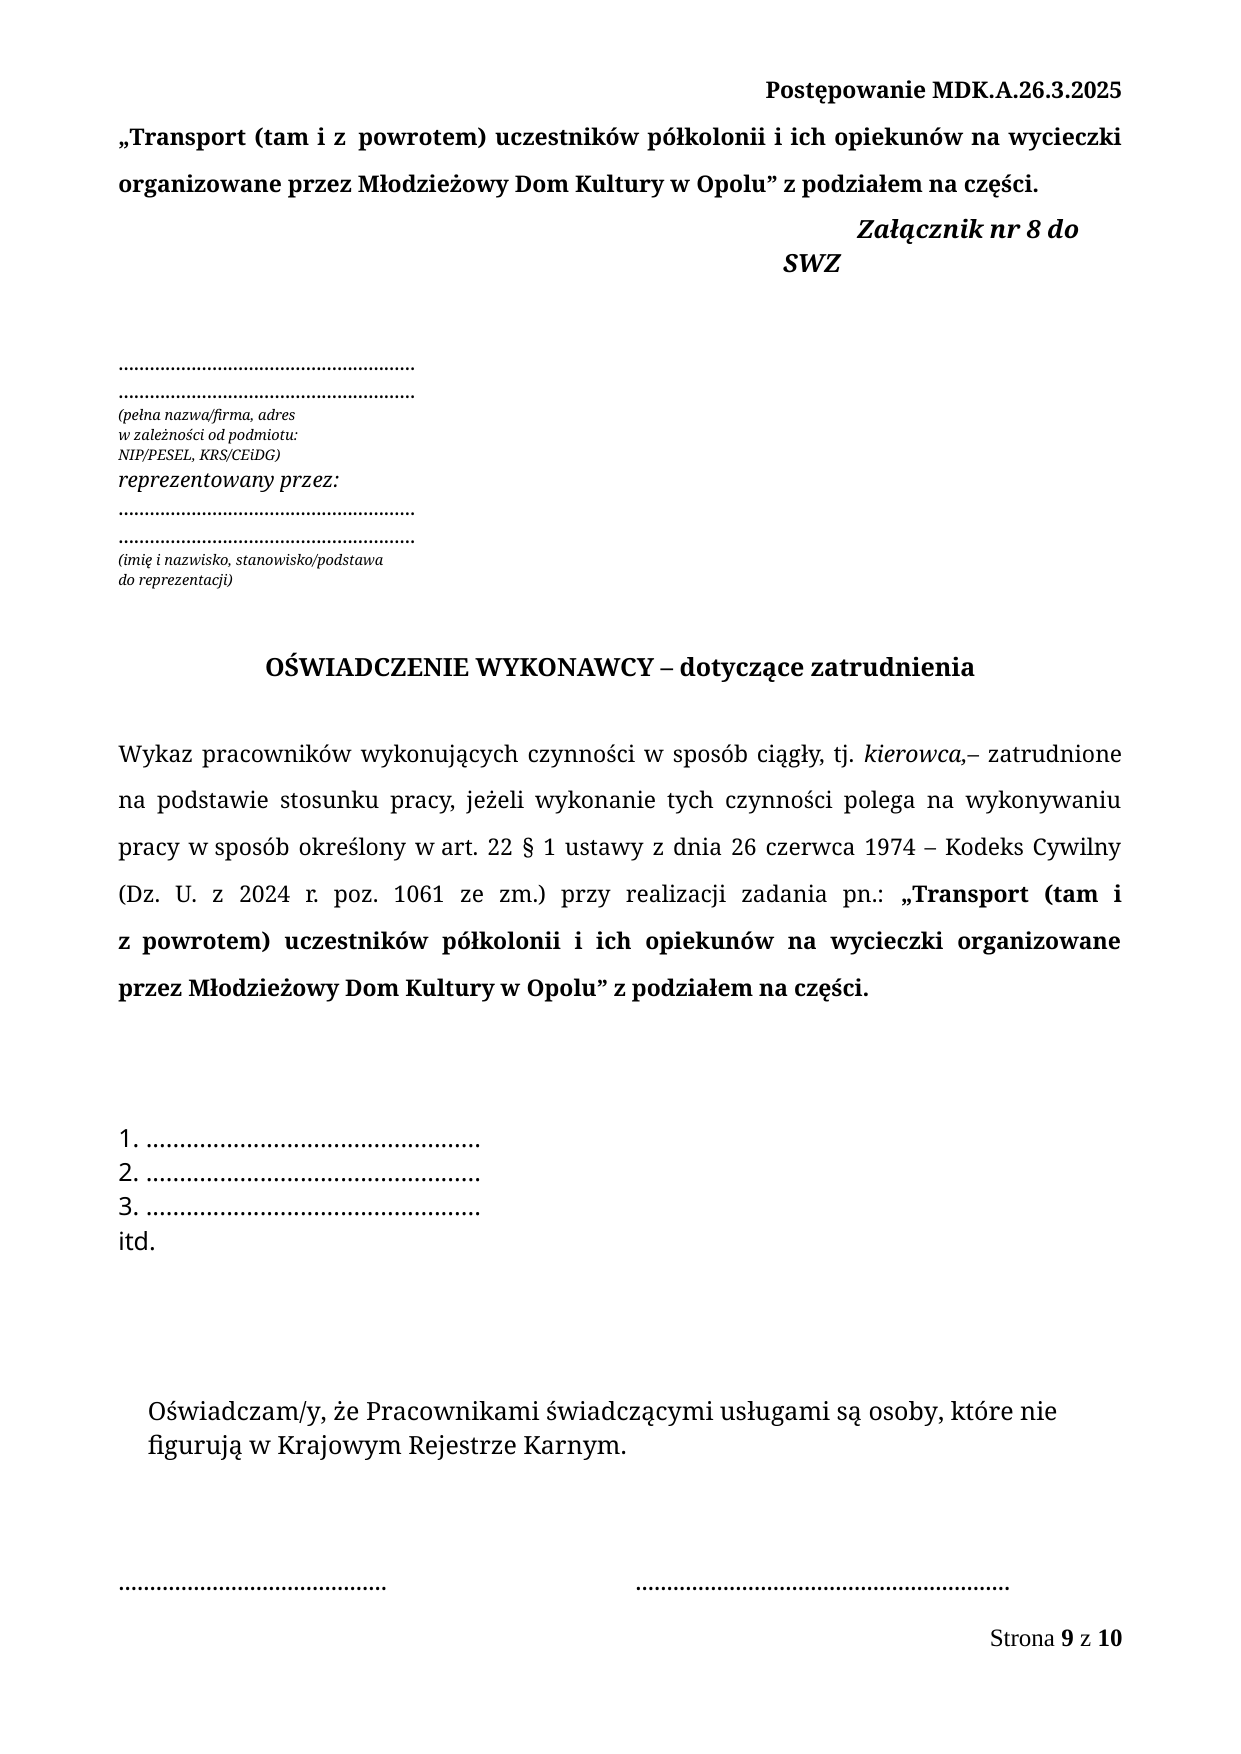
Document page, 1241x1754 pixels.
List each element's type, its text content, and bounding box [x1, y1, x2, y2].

text (imię i nazwisko, stanowisko/podstawa [118, 550, 1122, 570]
text itd. [118, 1223, 1122, 1257]
text ........................................... ............................................................ [118, 1564, 1122, 1598]
text w zależności od podmiotu: [118, 425, 1122, 445]
text ......................................................... [118, 493, 1122, 522]
text 1. .................................................. [118, 1121, 1122, 1155]
text 2. .................................................. [118, 1155, 1122, 1189]
text NIP/PESEL, KRS/CEiDG) [118, 445, 1122, 465]
text do reprezentacji) [118, 570, 1122, 590]
text reprezentowany przez: [118, 465, 1122, 493]
text OŚWIADCZENIE WYKONAWCY – dotyczące zatrudnienia [118, 649, 1122, 683]
text ......................................................... [118, 522, 1122, 550]
text Załącznik nr 8 do SWZ [783, 212, 1122, 280]
list Wykaz pracowników wykonujących czynności w sposób ciągły, tj. kierowca,– zatrudnione na podstawie stosunku pracy, jeżeli wykonanie tych czynności polega na wykonywaniu pracy w sposób określony w art. 22 § 1 ustawy z dnia 26 czerwca 1974 – Kodeks Cywilny (Dz. U. z 2024 r. poz. 1061 ze zm.) przy realizacji zadania pn.: „Transport (tam i z powrotem) uczestników półkolonii i ich opiekunów na wycieczki organizowane przez Młodzieżowy Dom Kultury w Opolu” z podziałem na części. [118, 737, 1122, 1003]
text ......................................................... [118, 348, 1122, 377]
text (pełna nazwa/firma, adres [118, 405, 1122, 425]
text Oświadczam/y, że Pracownikami świadczącymi usługami są osoby, które nie figurują w Krajowym Rejestrze Karnym. [148, 1393, 1122, 1462]
text ......................................................... [118, 377, 1122, 405]
text 3. .................................................. [118, 1189, 1122, 1223]
